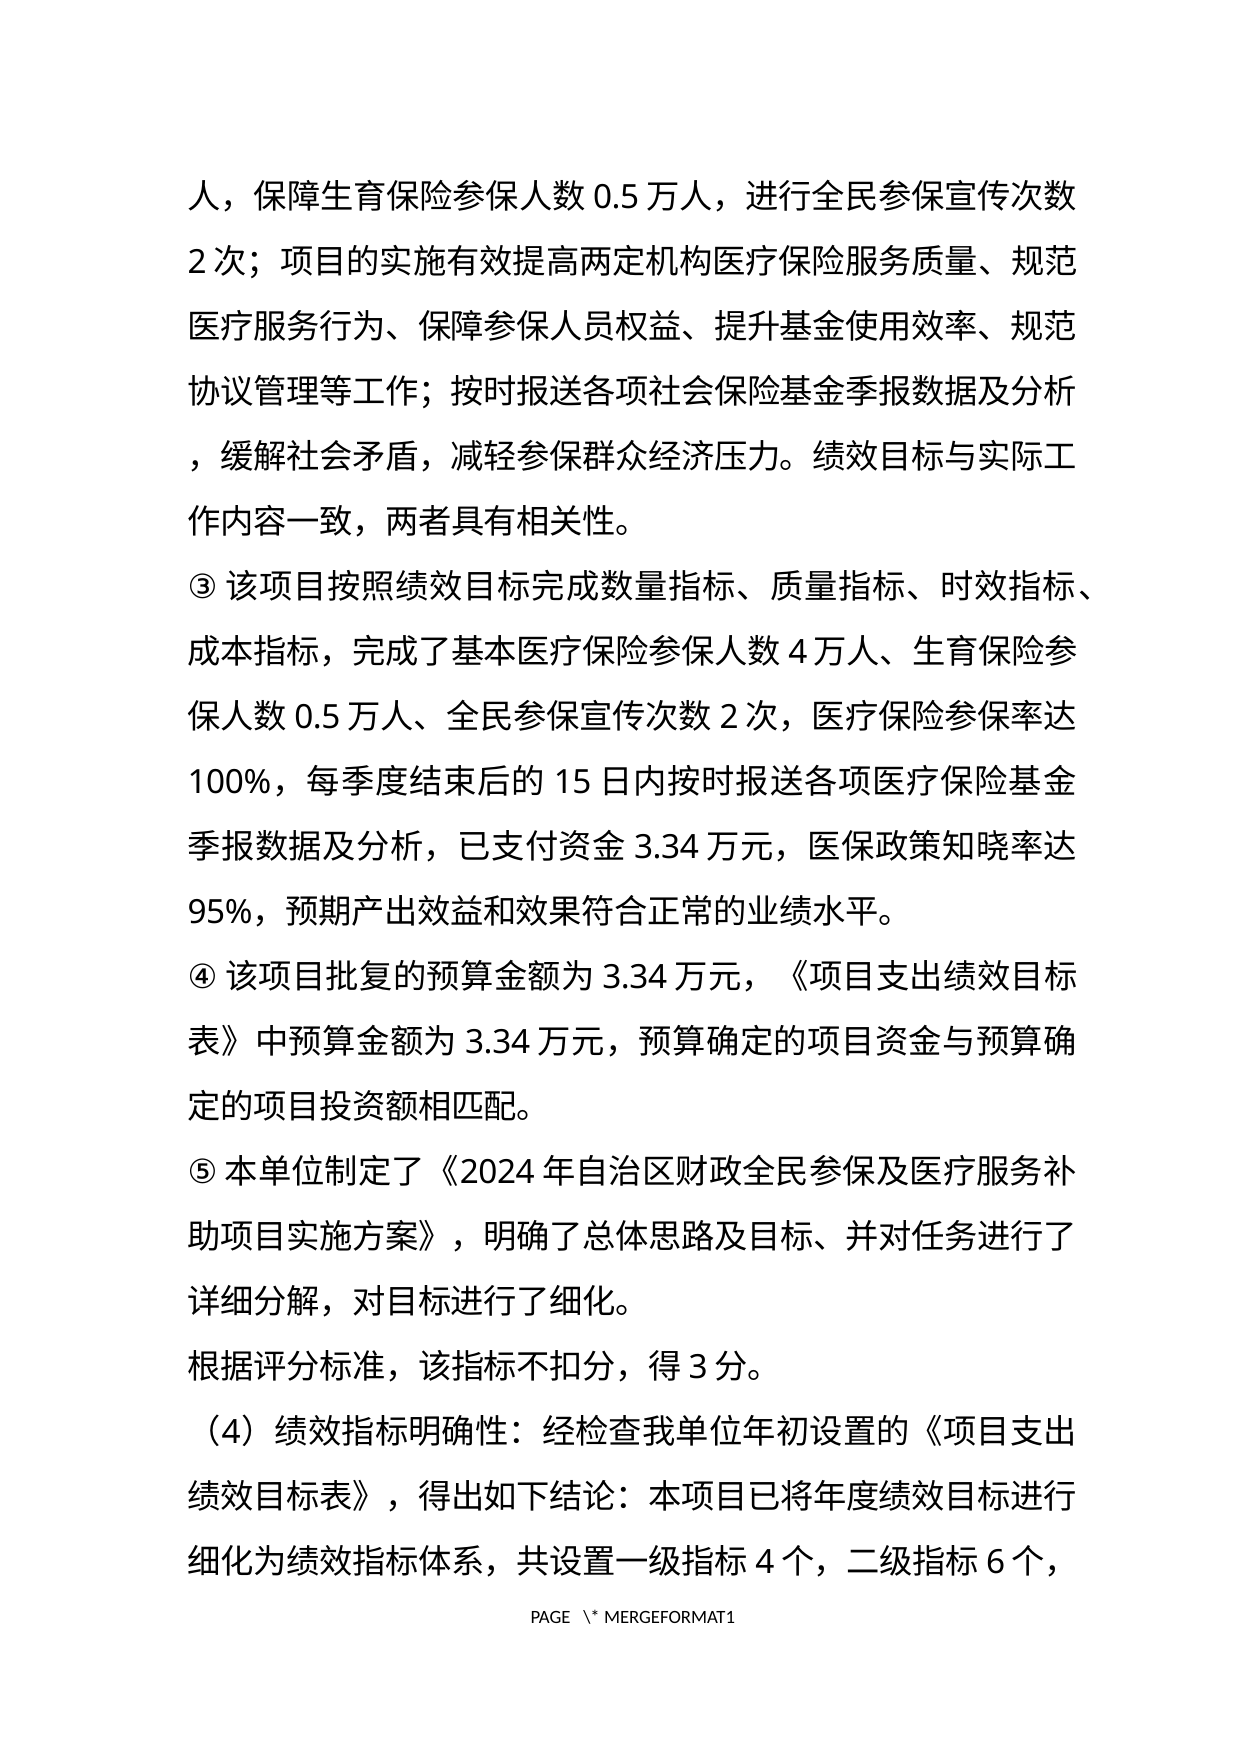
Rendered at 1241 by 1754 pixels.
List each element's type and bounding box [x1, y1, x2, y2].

text [187, 162, 1078, 1592]
